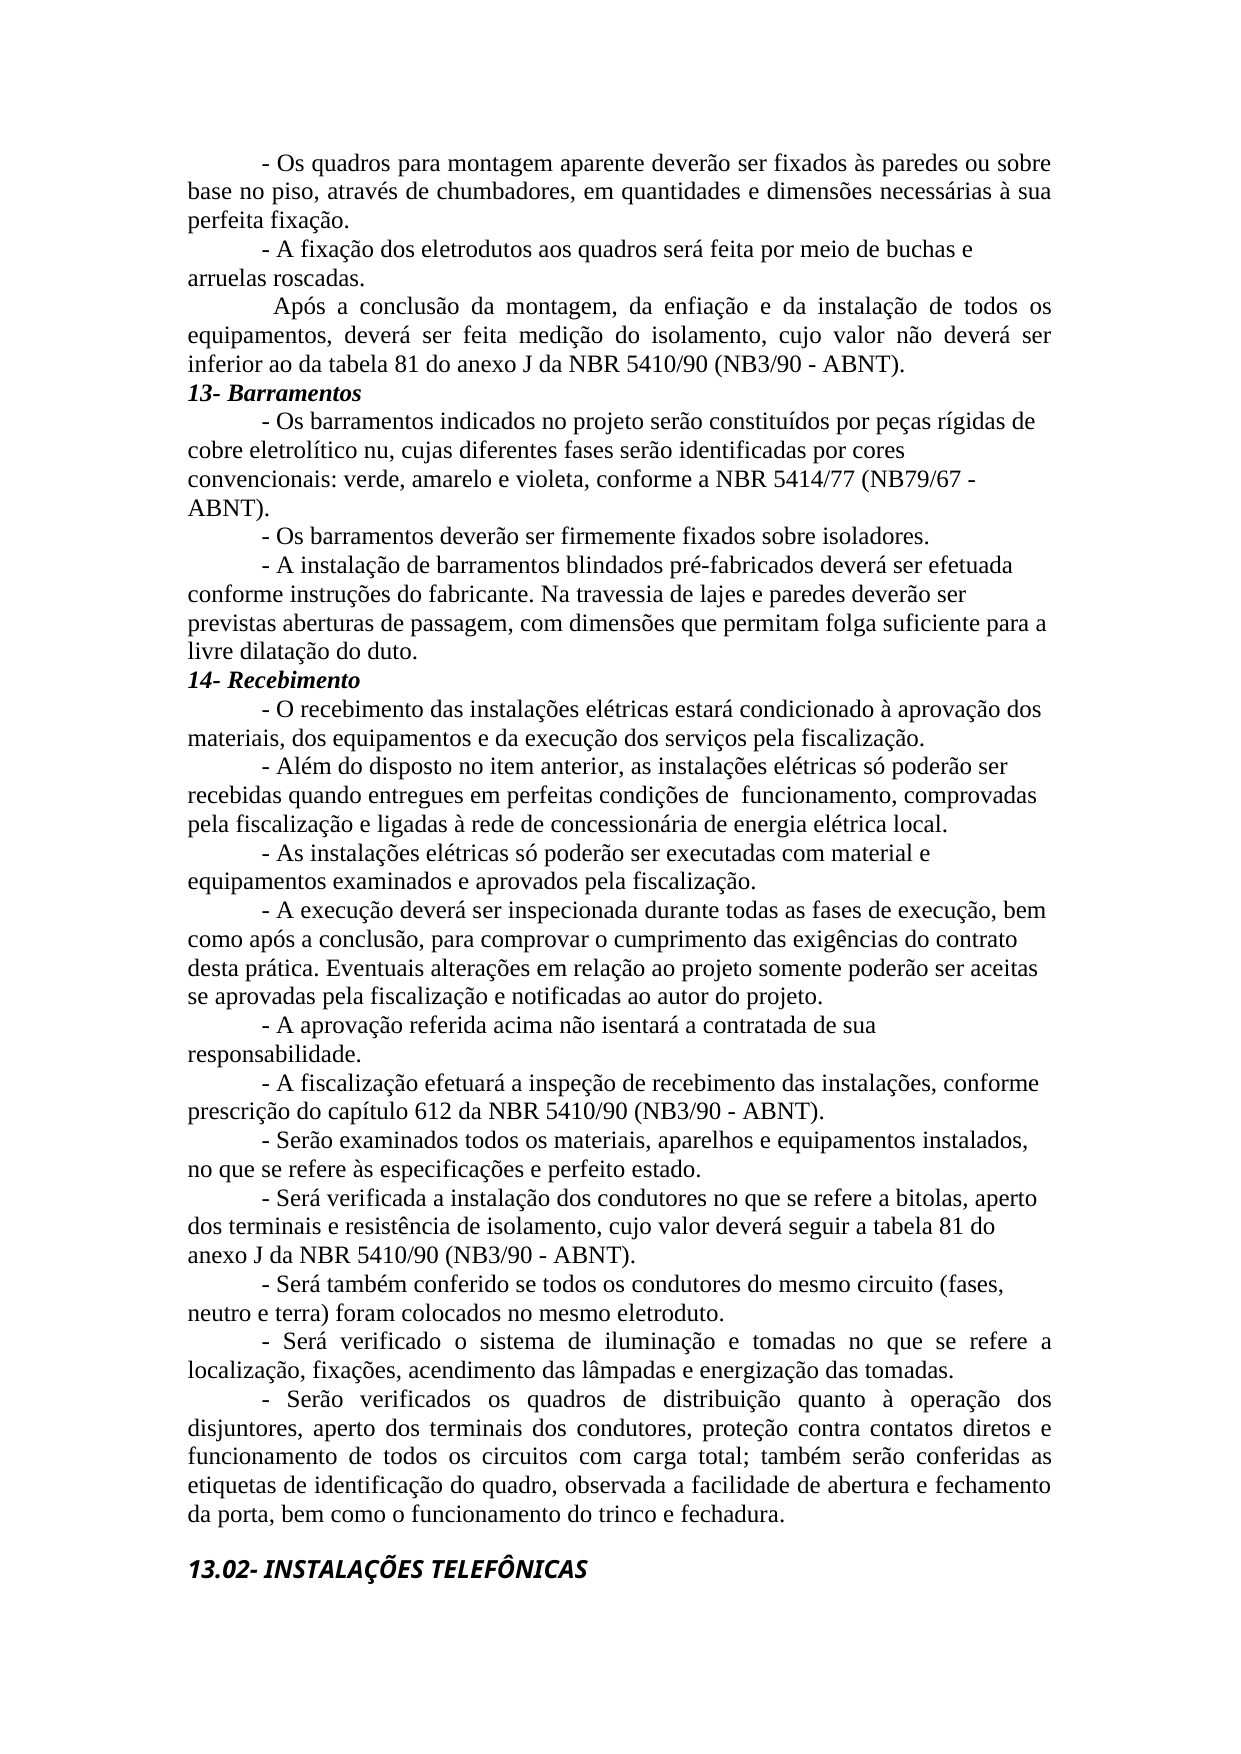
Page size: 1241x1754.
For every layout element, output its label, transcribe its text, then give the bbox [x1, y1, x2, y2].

text - Serão examinados todos os materiais, aparelhos e equipamentos instalados, no que se refere às especificações e perfeito estado. [187, 1125, 1053, 1183]
text - Os quadros para montagem aparente deverão ser fixados às paredes ou sobre base no piso, através de chumbadores, em quantidades e dimensões necessárias à sua perfeita fixação. [187, 148, 1053, 234]
text - A execução deverá ser inspecionada durante todas as fases de execução, bem como após a conclusão, para comprovar o cumprimento das exigências do contrato desta prática. Eventuais alterações em relação ao projeto somente poderão ser aceitas se aprovadas pela fiscalização e notificadas ao autor do projeto. [187, 895, 1053, 1010]
text - Será também conferido se todos os condutores do mesmo circuito (fases, neutro e terra) foram colocados no mesmo eletroduto. [187, 1269, 1053, 1326]
text - Serão verificados os quadros de distribuição quanto à operação dos disjuntores, aperto dos terminais dos condutores, proteção contra contatos diretos e funcionamento de todos os circuitos com carga total; também serão conferidas as etiquetas de identificação do quadro, observada a facilidade de abertura e fechamento da porta, bem como o funcionamento do trinco e fechadura. [187, 1384, 1053, 1528]
text - A fiscalização efetuará a inspeção de recebimento das instalações, conforme prescrição do capítulo 612 da NBR 5410/90 (NB3/90 - ABNT). [187, 1068, 1053, 1125]
text 13- Barramentos [187, 378, 1053, 406]
text Após a conclusão da montagem, da enfiação e da instalação de todos os equipamentos, deverá ser feita medição do isolamento, cujo valor não deverá ser inferior ao da tabela 81 do anexo J da NBR 5410/90 (NB3/90 - ABNT). [187, 291, 1053, 378]
text - A instalação de barramentos blindados pré-fabricados deverá ser efetuada conforme instruções do fabricante. Na travessia de lajes e paredes deverão ser previstas aberturas de passagem, com dimensões que permitam folga suficiente para a livre dilatação do duto. [187, 550, 1053, 665]
text - Será verificado o sistema de iluminação e tomadas no que se refere a localização, fixações, acendimento das lâmpadas e energização das tomadas. [187, 1326, 1053, 1384]
text - As instalações elétricas só poderão ser executadas com material e equipamentos examinados e aprovados pela fiscalização. [187, 838, 1053, 895]
text 14- Recebimento [187, 665, 1053, 694]
text - A aprovação referida acima não isentará a contratada de sua responsabilidade. [187, 1010, 1053, 1068]
text - O recebimento das instalações elétricas estará condicionado à aprovação dos materiais, dos equipamentos e da execução dos serviços pela fiscalização. [187, 694, 1053, 751]
text - Será verificada a instalação dos condutores no que se refere a bitolas, aperto dos terminais e resistência de isolamento, cujo valor deverá seguir a tabela 81 do anexo J da NBR 5410/90 (NB3/90 - ABNT). [187, 1183, 1053, 1269]
text - Além do disposto no item anterior, as instalações elétricas só poderão ser recebidas quando entregues em perfeitas condições de funcionamento, comprovadas pela fiscalização e ligadas à rede de concessionária de energia elétrica local. [187, 751, 1053, 838]
text 13.02- INSTALAÇÕES TELEFÔNICAS [187, 1552, 1053, 1586]
text - Os barramentos indicados no projeto serão constituídos por peças rígidas de cobre eletrolítico nu, cujas diferentes fases serão identificadas por cores convencionais: verde, amarelo e violeta, conforme a NBR 5414/77 (NB79/67 - ABNT). [187, 406, 1053, 521]
text - Os barramentos deverão ser firmemente fixados sobre isoladores. [187, 521, 1053, 550]
text - A fixação dos eletrodutos aos quadros será feita por meio de buchas e arruelas roscadas. [187, 234, 1053, 291]
